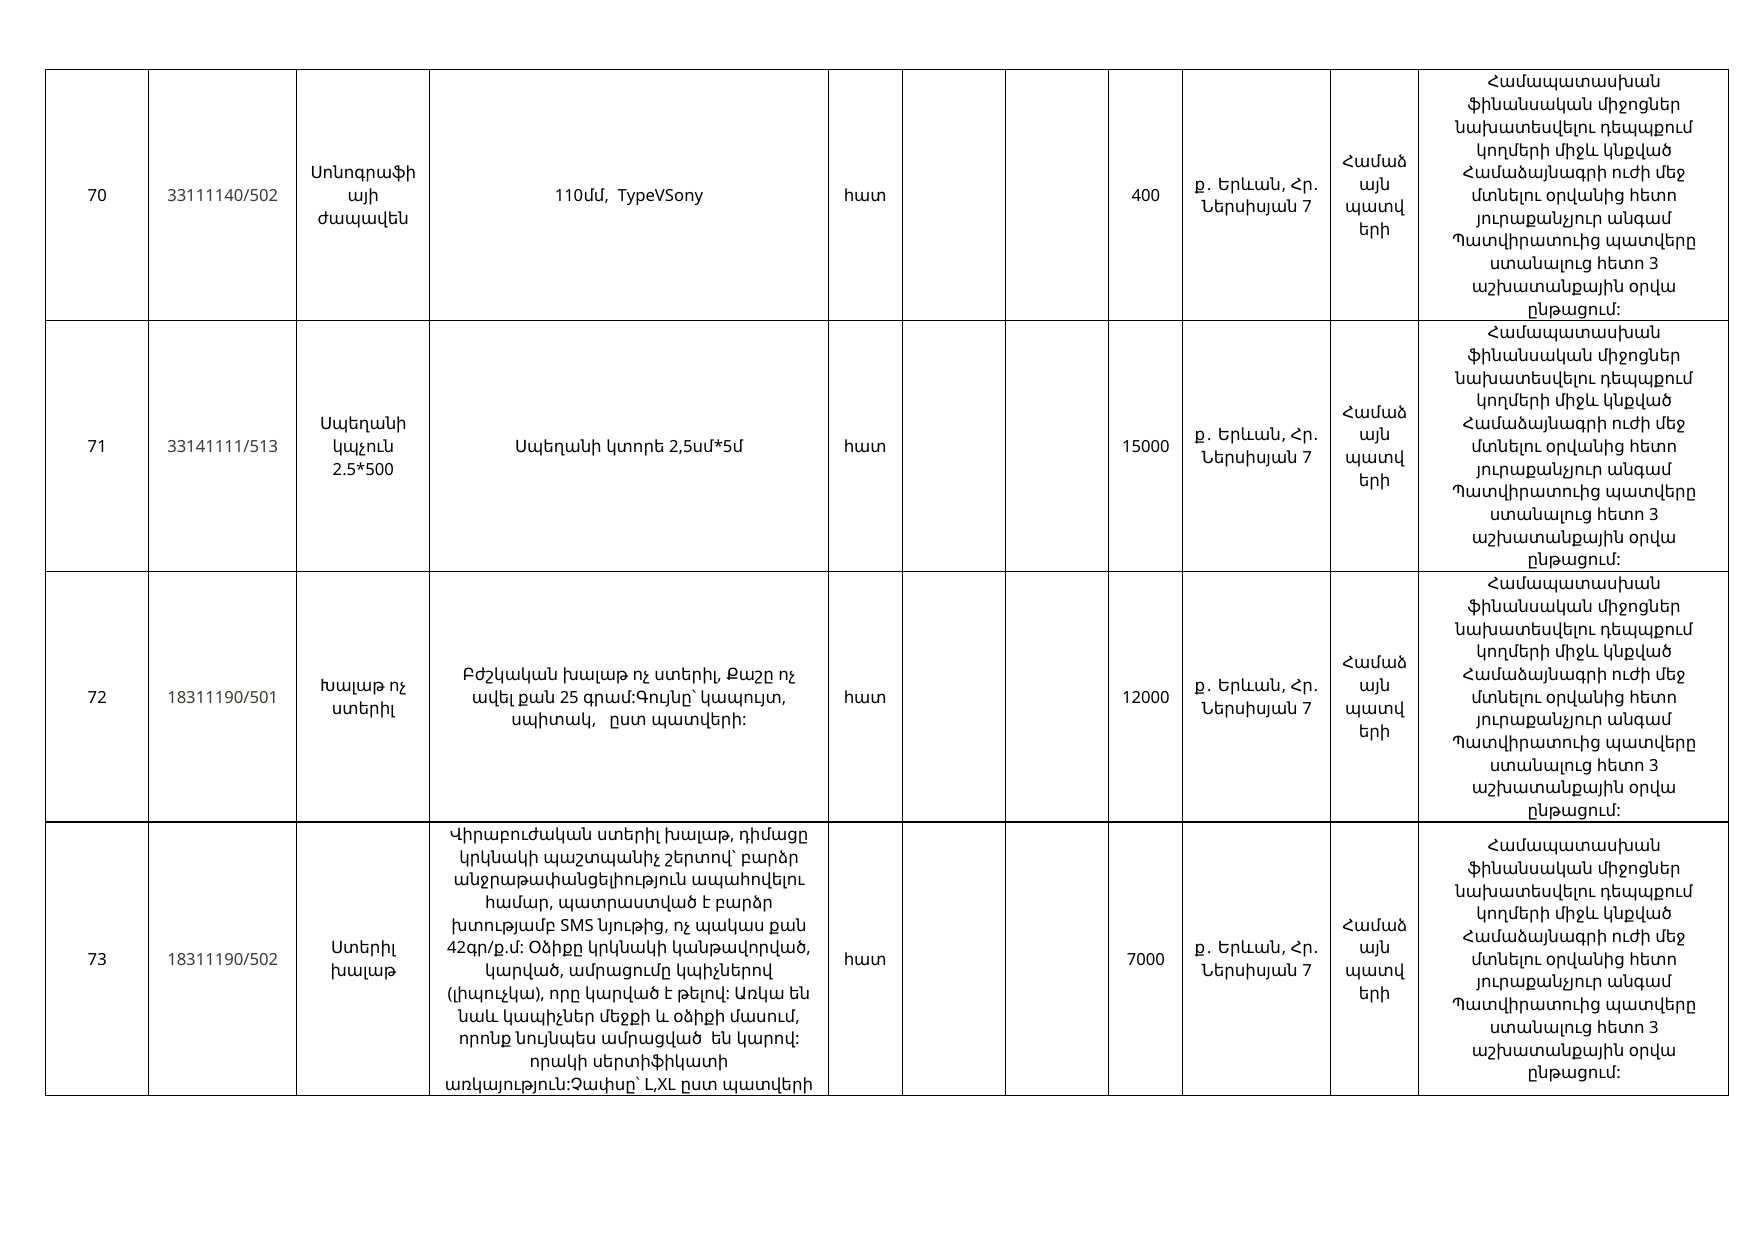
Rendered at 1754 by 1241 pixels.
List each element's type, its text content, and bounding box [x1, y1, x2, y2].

table_cell Համաձայն պատվերի [1331, 823, 1418, 1095]
table_cell [903, 823, 1005, 1095]
table_cell [1006, 823, 1108, 1095]
table_cell հատ [829, 572, 902, 821]
table_cell Սպեղանի կտորե 2,5սմ*5մ [430, 321, 828, 571]
table_cell 400 [1109, 70, 1182, 320]
table_cell [1006, 321, 1108, 571]
table_cell Համաձայն պատվերի [1331, 70, 1418, 320]
table_cell [903, 321, 1005, 571]
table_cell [1419, 70, 1728, 320]
table_cell 18311190/501 [149, 572, 296, 821]
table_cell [1183, 823, 1330, 1095]
table_cell Ստերիլ խալաթ [297, 823, 429, 1095]
table_cell Համաձայն պատվերի [1331, 572, 1418, 821]
table_cell [1006, 572, 1108, 821]
table_cell հատ [829, 70, 902, 320]
table_cell 33111140/502 [149, 70, 296, 320]
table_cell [1183, 70, 1330, 320]
table_cell 73 [46, 823, 148, 1095]
table_cell 110մմ, TypeVSony [430, 70, 828, 320]
table_cell [903, 70, 1005, 320]
table_cell [903, 572, 1005, 821]
table_cell Սոնոգրաֆիայի ժապավեն [297, 70, 429, 320]
table_cell ք․ Երևան, Հր․ Ներսիսյան 7 [1183, 321, 1330, 571]
table_cell 70 [46, 70, 148, 320]
table_cell 71 [46, 321, 148, 571]
table_cell Խալաթ ոչ ստերիլ [297, 572, 429, 821]
table_cell 18311190/502 [149, 823, 296, 1095]
table_cell հատ [829, 823, 902, 1095]
table_cell 33141111/513 [149, 321, 296, 571]
table_cell 72 [46, 572, 148, 821]
table_cell Համաձայն պատվերի [1331, 321, 1418, 571]
table_cell 15000 [1109, 321, 1182, 571]
table_cell Բժշկական խալաթ ոչ ստերիլ, Քաշը ոչ ավել քան 25 գրամ:Գույնը՝ կապույտ, սպիտակ, ըստ պատվերի: [430, 572, 828, 821]
table_cell հատ [829, 321, 902, 571]
table_cell Սպեղանի կպչուն 2.5*500 [297, 321, 429, 571]
table_cell 12000 [1109, 572, 1182, 821]
table_cell [1006, 70, 1108, 320]
table_cell Վիրաբուժական ստերիլ խալաթ, դիմացը կրկնակի պաշտպանիչ շերտով` բարձր անջրաթափանցելիություն ապահովելու համար, պատրաստված է բարձր խտությամբ SMS նյութից, ոչ պակաս քան 42գր/ք.մ: Օձիքը կրկնակի կանթավորված, կարված, ամրացումը կպիչներով (լիպուչկա), որը կարված է թելով: Առկա են նաև կապիչներ մեջքի և օձիքի մասում, որոնք նույնպես ամրացված են կարով: որակի սերտիֆիկատի առկայություն:Չափսը՝ Լ,XL ըստ պատվերի [430, 823, 828, 1095]
table_cell ք․ Երևան, Հր․ Ներսիսյան 7 [1183, 572, 1330, 821]
table_cell 7000 [1109, 823, 1182, 1095]
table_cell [1419, 823, 1728, 1095]
